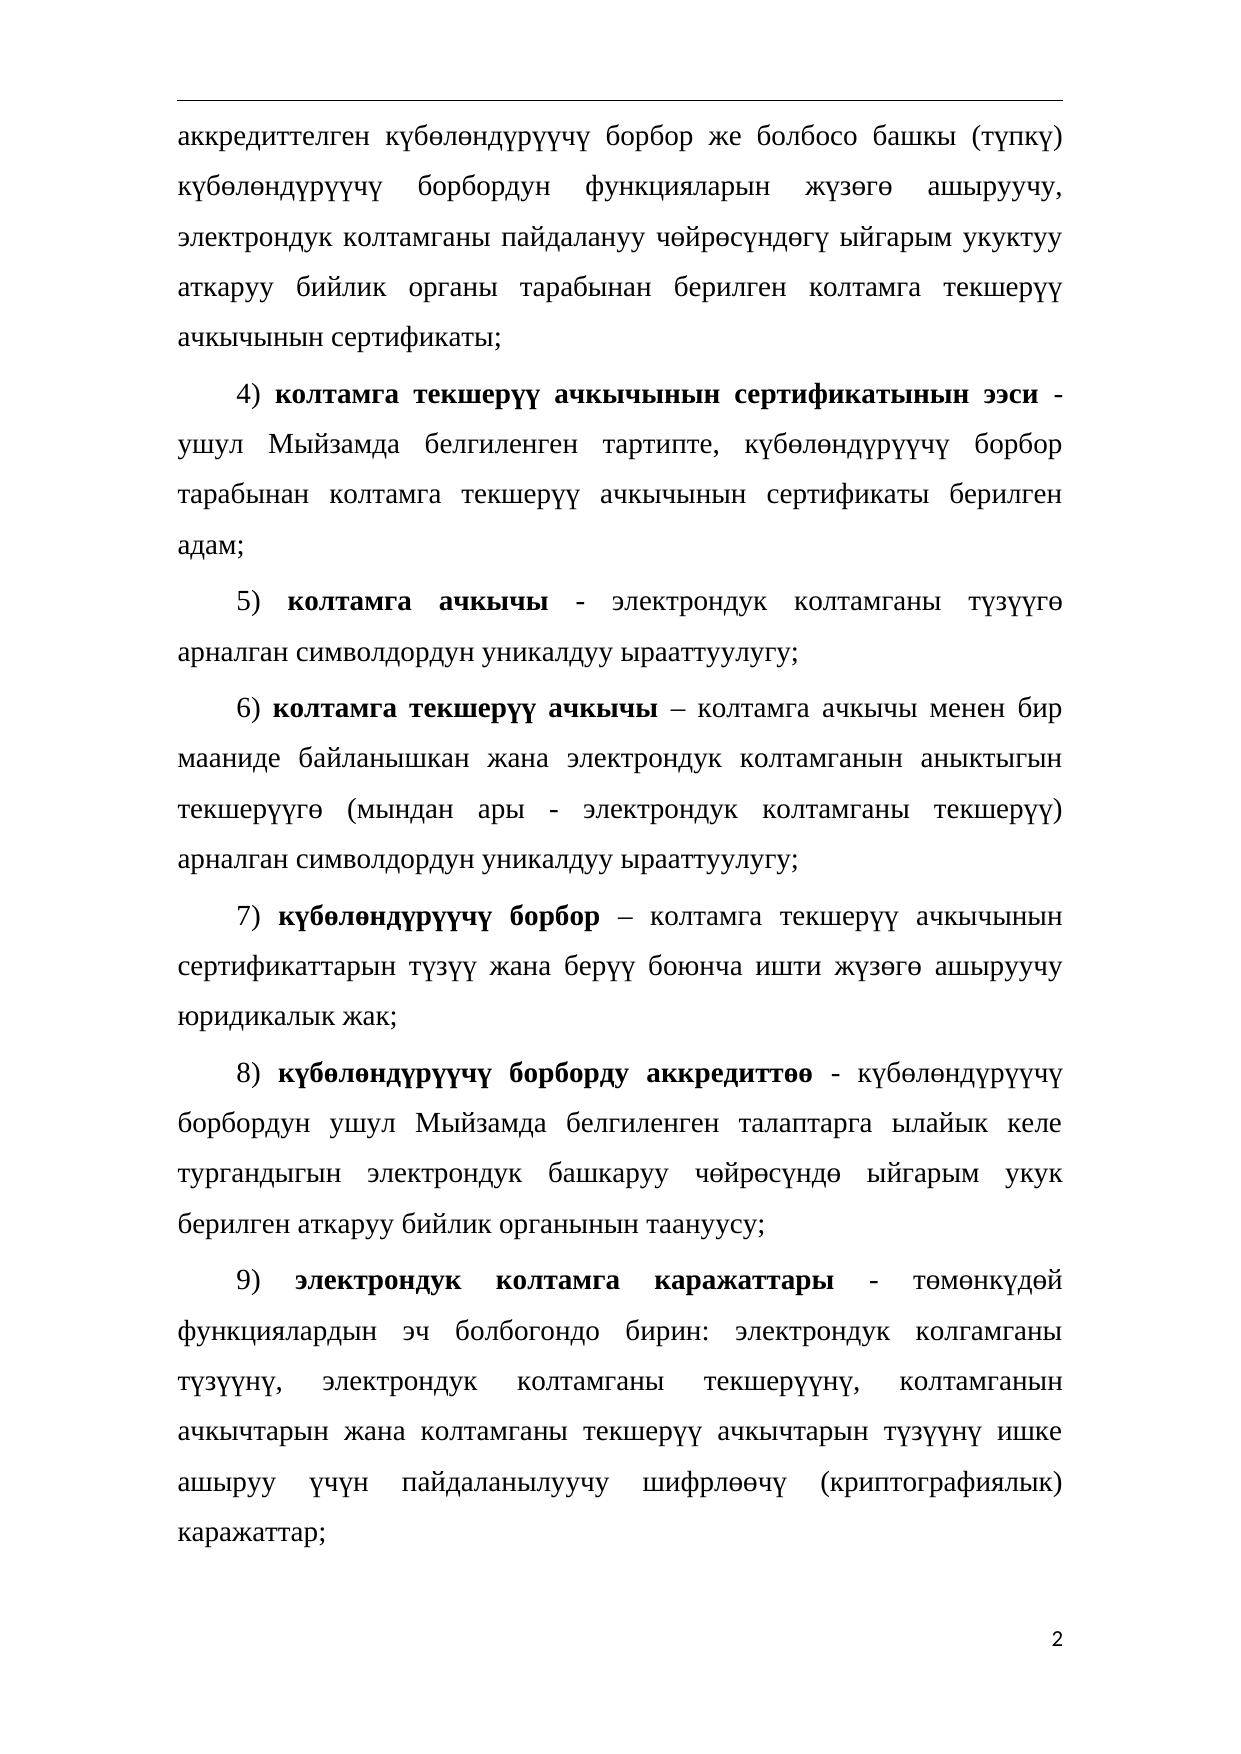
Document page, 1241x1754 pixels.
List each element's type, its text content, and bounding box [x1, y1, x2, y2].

text 4) колтамга текшерүү ачкычынын сертификатынын ээси - ушул Мыйзамда белгиленген тартипте, күбөлөндүрүүчү борбор тарабынан колтамга текшерүү ачкычынын сертификаты берилген адам; [177, 376, 1063, 560]
text 8) күбөлөндүрүүчү борборду аккредиттөө - күбөлөндүрүүчү борбордун ушул Мыйзамда белгиленген талаптарга ылайык келе тургандыгын электрондук башкаруу чөйрөсүндө ыйгарым укук берилген аткаруу бийлик органынын таануусу; [177, 1055, 1063, 1239]
text 5) колтамга ачкычы - электрондук колтамганы түзүүгө арналган символдордун уникалдуу ырааттуулугу; [177, 583, 1063, 667]
text 7) күбөлөндүрүүчү борбор – колтамга текшерүү ачкычынын сертификаттарын түзүү жана берүү боюнча ишти жүзөгө ашыруучу юридикалык жак; [177, 898, 1063, 1032]
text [177, 118, 1063, 353]
text 6) колтамга текшерүү ачкычы – колтамга ачкычы менен бир мааниде байланышкан жана электрондук колтамганын аныктыгын текшерүүгө (мындан ары - электрондук колтамганы текшерүү) арналган символдордун уникалдуу ырааттуулугу; [177, 690, 1063, 875]
text 9) электрондук колтамга каражаттары - төмөнкүдөй функциялардын эч болбогондо бирин: электрондук колгамганы түзүүнү, электрондук колтамганы текшерүүнү, колтамганын ачкычтарын жана колтамганы текшерүү ачкычтарын түзүүнү ишке ашыруу үчүн пайдаланылуучу шифрлөөчү (криптографиялык) каражаттар; [177, 1262, 1063, 1548]
